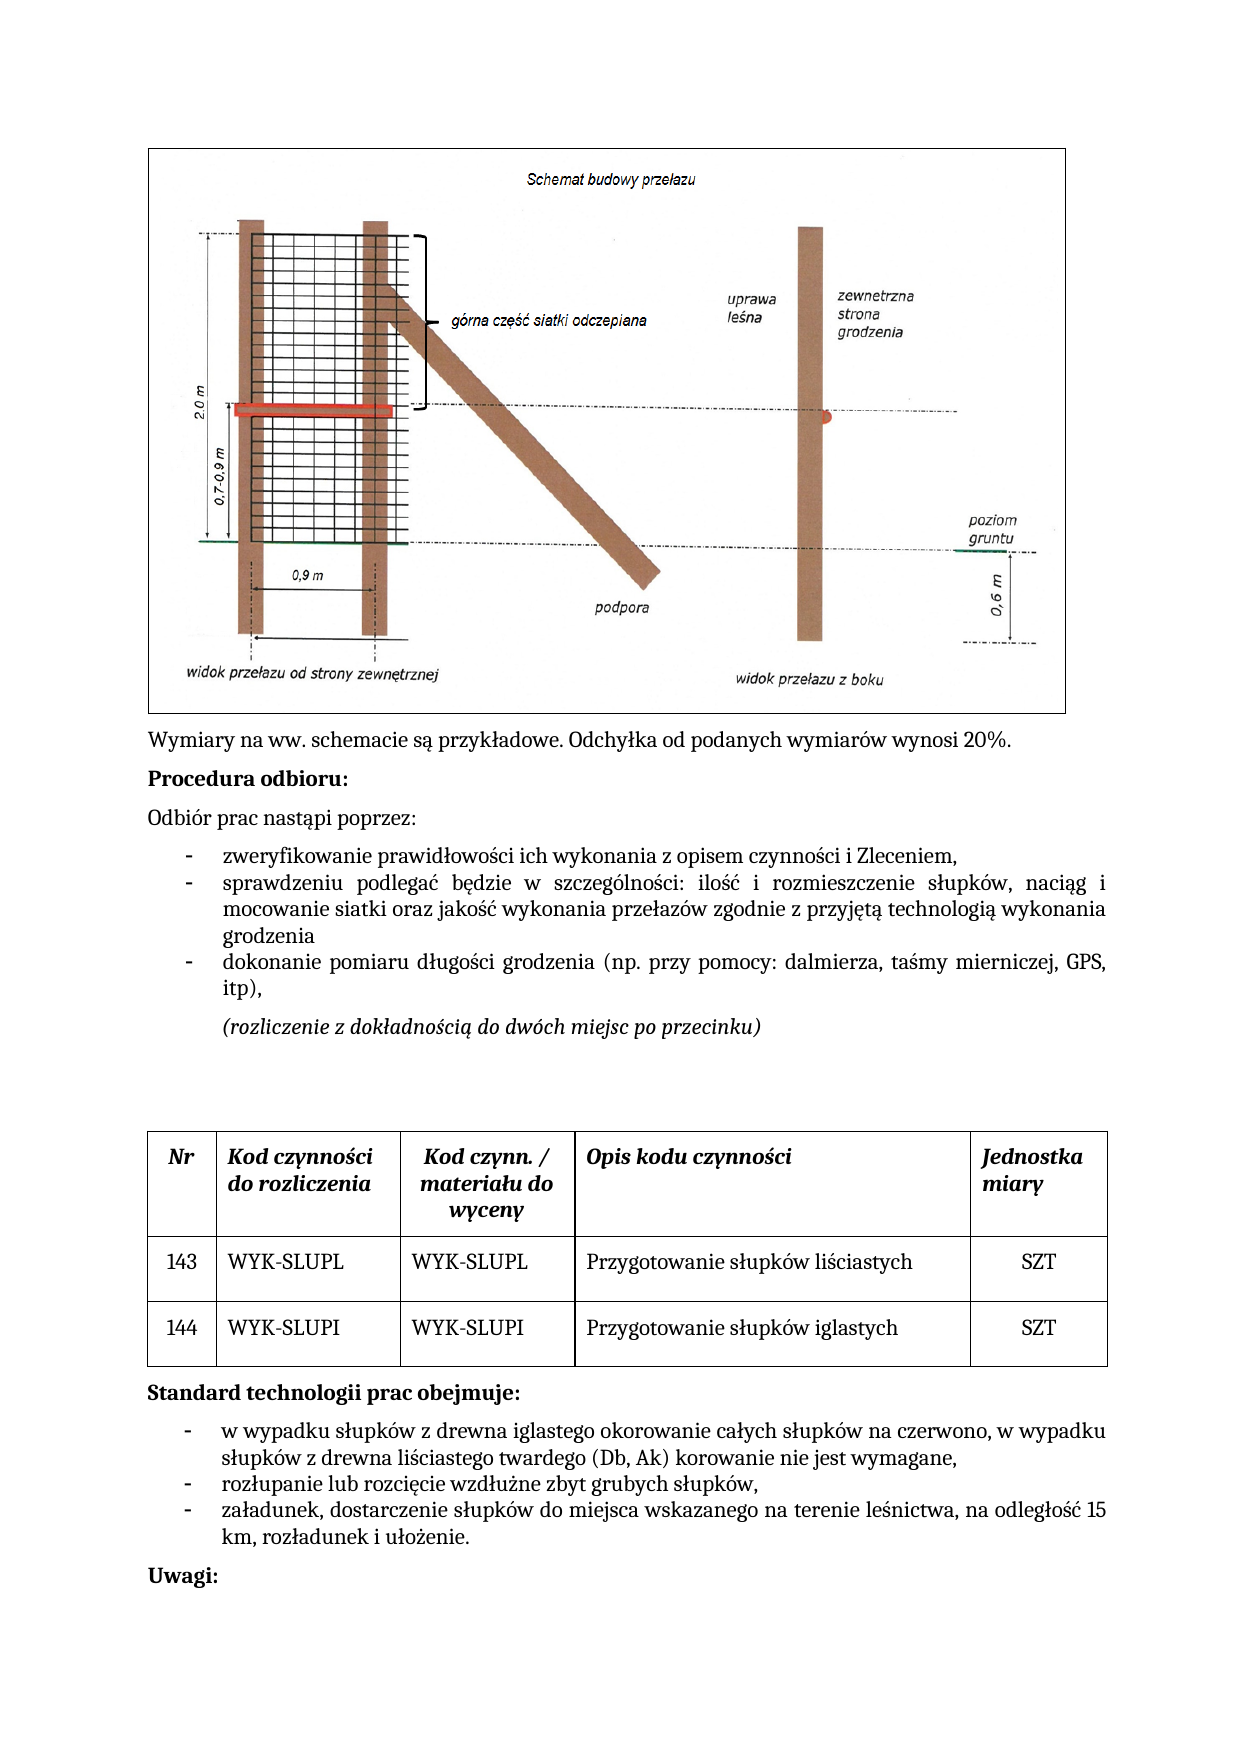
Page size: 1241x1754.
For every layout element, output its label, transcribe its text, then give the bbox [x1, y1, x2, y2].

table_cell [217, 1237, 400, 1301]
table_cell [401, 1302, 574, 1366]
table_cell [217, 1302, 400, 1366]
text Wymiary na ww. schemacie są przykładowe. Odchyłka od podanych wymiarów wynosi 20%. [148, 727, 1107, 753]
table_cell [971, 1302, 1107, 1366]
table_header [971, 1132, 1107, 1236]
picture [149, 149, 1065, 713]
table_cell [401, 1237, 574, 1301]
list w wypadku słupków z drewna iglastego okorowanie całych słupków na czerwono, w wypadku słupków z drewna liściastego twardego (Db, Ak) korowanie nie jest wymagane, [184, 1418, 1107, 1471]
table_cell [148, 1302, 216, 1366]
list rozłupanie lub rozcięcie wzdłużne zbyt grubych słupków, [184, 1471, 1107, 1497]
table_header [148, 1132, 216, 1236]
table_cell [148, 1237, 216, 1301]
list dokonanie pomiaru długości grodzenia (np. przy pomocy: dalmierza, taśmy mierniczej, GPS, itp), [185, 949, 1107, 1001]
text Standard technologii prac obejmuje: [148, 1379, 1107, 1406]
text Odbiór prac nastąpi poprzez: [148, 804, 1107, 831]
text Procedura odbioru: [148, 766, 1107, 792]
text Uwagi: [148, 1562, 1107, 1589]
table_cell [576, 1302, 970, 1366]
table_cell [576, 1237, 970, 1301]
text (rozliczenie z dokładnością do dwóch miejsc po przecinku) [148, 1014, 1107, 1040]
list zweryfikowanie prawidłowości ich wykonania z opisem czynności i Zleceniem, [185, 843, 1107, 870]
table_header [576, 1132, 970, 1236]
list sprawdzeniu podlegać będzie w szczególności: ilość i rozmieszczenie słupków, naciąg i mocowanie siatki oraz jakość wykonania przełazów zgodnie z przyjętą technologią wykonania grodzenia [185, 870, 1107, 949]
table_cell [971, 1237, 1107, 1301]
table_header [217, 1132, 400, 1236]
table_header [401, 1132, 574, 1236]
list załadunek, dostarczenie słupków do miejsca wskazanego na terenie leśnictwa, na odległość 15 km, rozładunek i ułożenie. [184, 1497, 1107, 1550]
